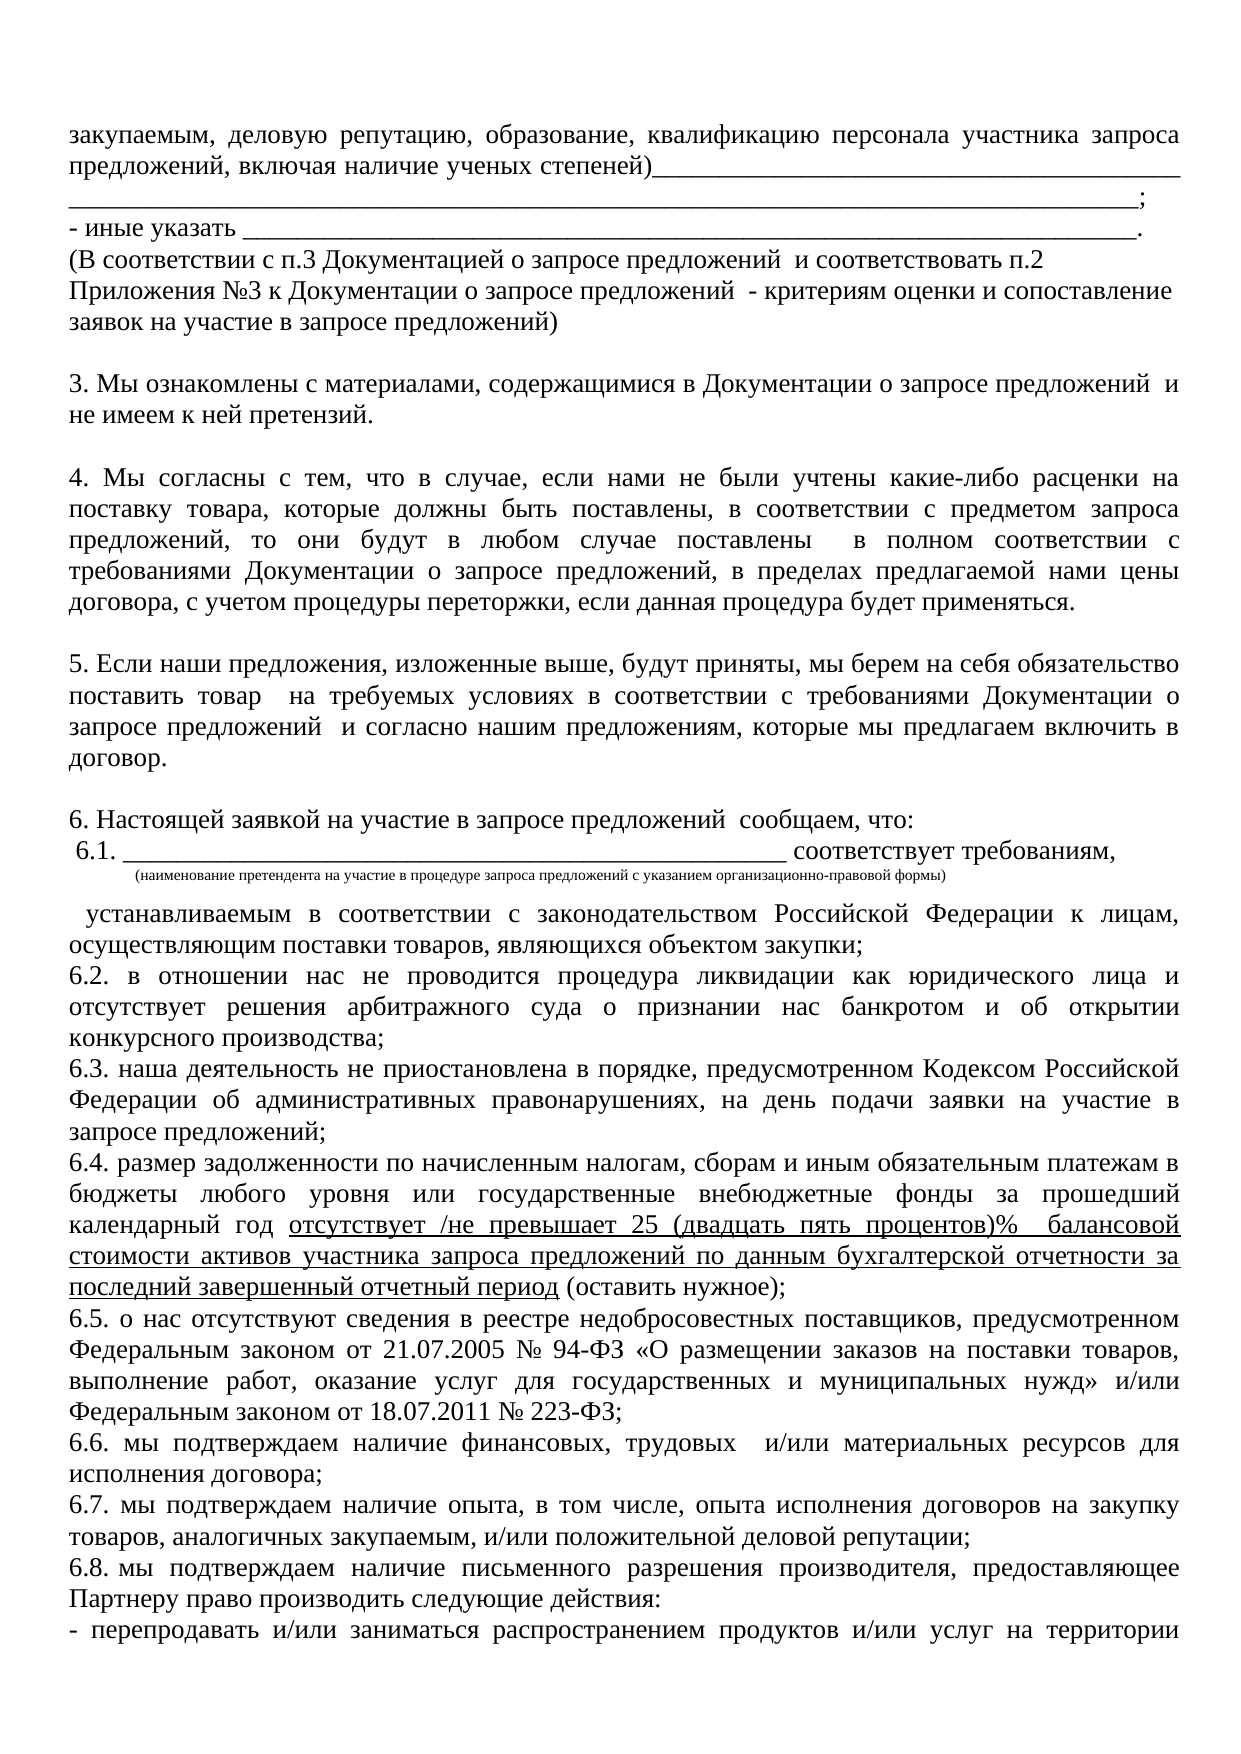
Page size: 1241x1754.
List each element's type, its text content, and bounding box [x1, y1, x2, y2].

table_cell 4. Мы согласны с тем, что в случае, если нами не были учтены какие-либо расценки на поставку товара, которые должны быть поставлены, в соответствии с предметом запроса предложений, то они будут в любом случае поставлены в полном соответствии с требованиями Документации о запросе предложений, в пределах предлагаемой нами цены договора, с учетом процедуры переторжки, если данная процедура будет применяться. [58, 430, 1192, 648]
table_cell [58, 118, 1192, 429]
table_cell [58, 803, 1192, 1644]
table_cell 5. Если наши предложения, изложенные выше, будут приняты, мы берем на себя обязательство поставить товар на требуемых условиях в соответствии с требованиями Документации о запросе предложений и согласно нашим предложениям, которые мы предлагаем включить в договор. [58, 648, 1192, 803]
